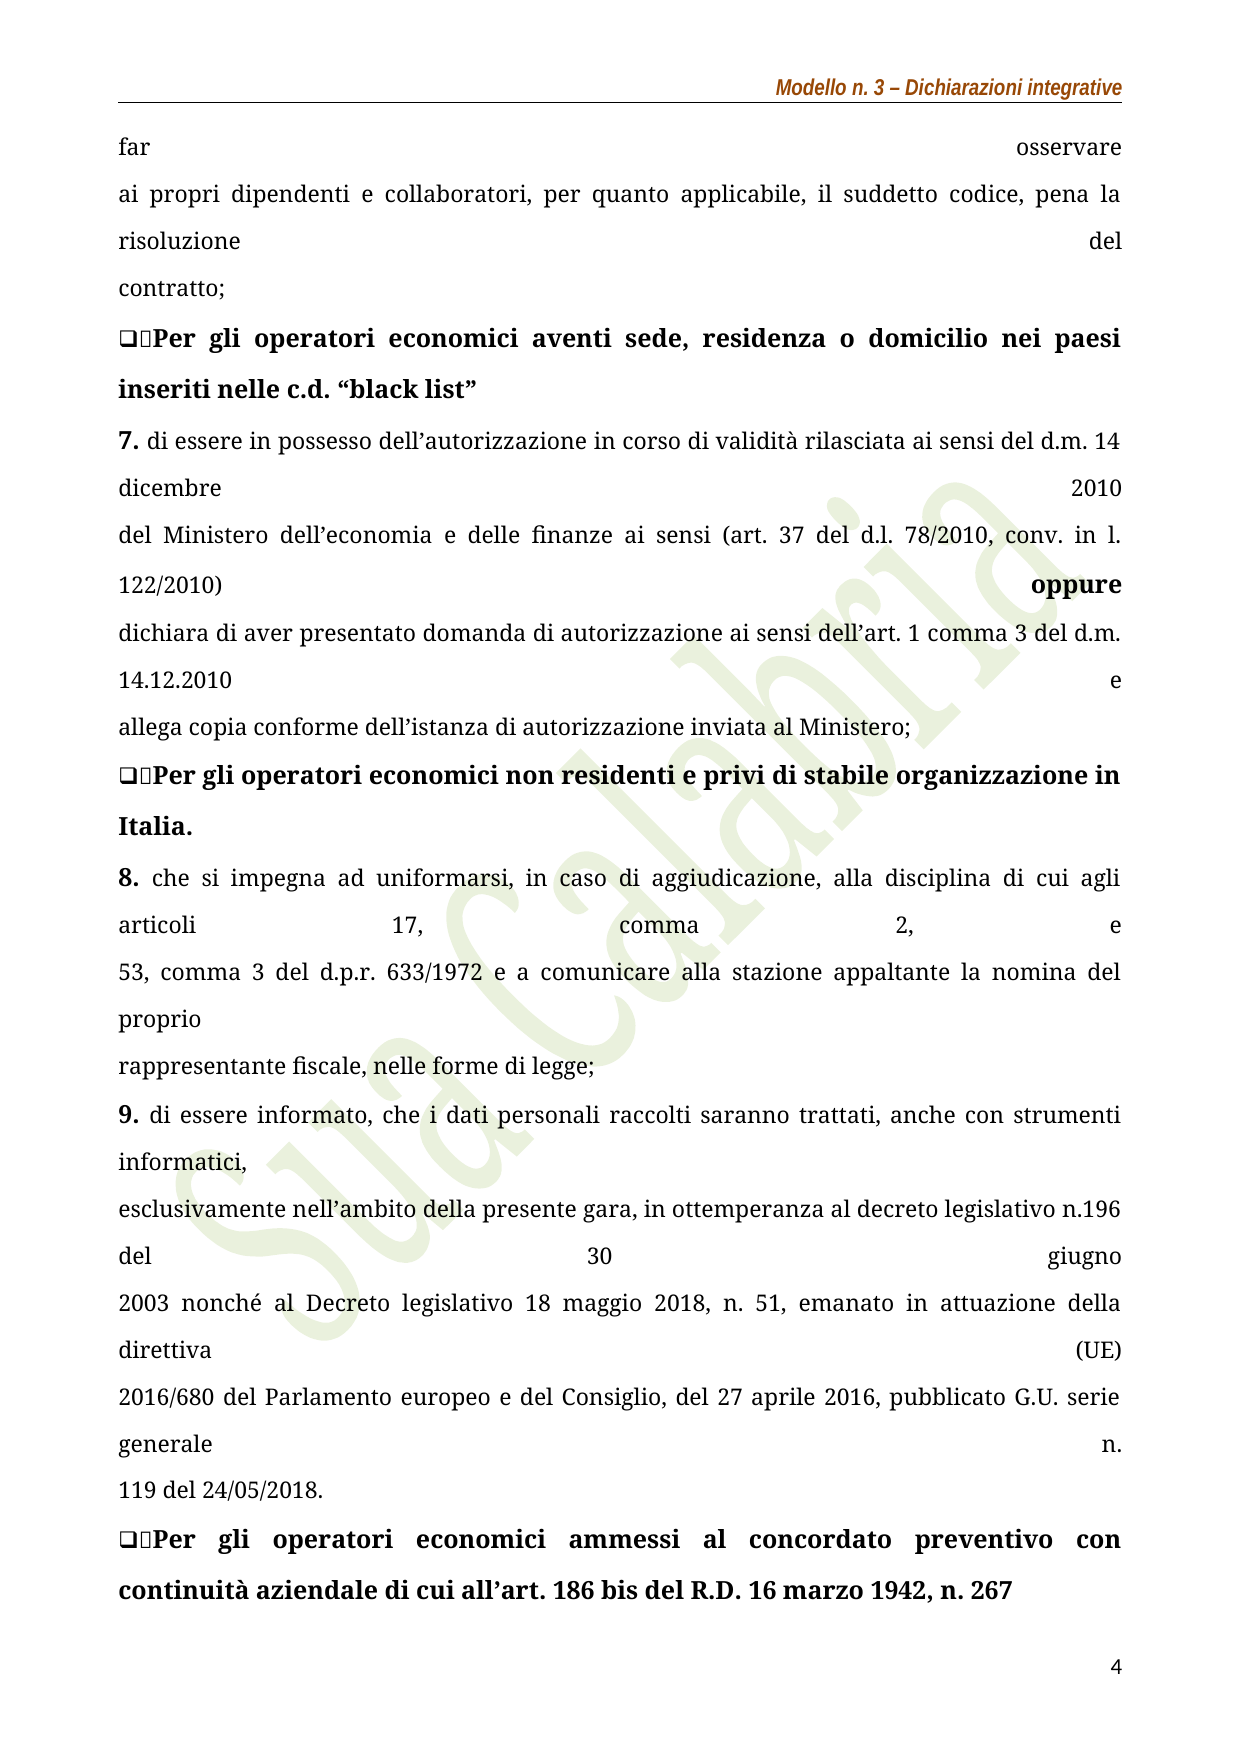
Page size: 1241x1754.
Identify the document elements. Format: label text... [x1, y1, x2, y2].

text Per gli operatori economici non residenti e privi di stabile organizzazione in Italia. [118, 757, 1122, 842]
text 7. di essere in possesso dell’autorizzazione in corso di validità rilasciata ai sensi del d.m. 14 dicembre 2010 del Ministero dell’economia e delle finanze ai sensi (art. 37 del d.l. 78/2010, conv. in l. 122/2010) oppure dichiara di aver presentato domanda di autorizzazione ai sensi dell’art. 1 comma 3 del d.m. 14.12.2010 e allega copia conforme dell’istanza di autorizzazione inviata al Ministero; [118, 422, 1122, 742]
text 8. che si impegna ad uniformarsi, in caso di aggiudicazione, alla disciplina di cui agli articoli 17, comma 2, e 53, comma 3 del d.p.r. 633/1972 e a comunicare alla stazione appaltante la nomina del proprio rappresentante fiscale, nelle forme di legge; [118, 859, 1122, 1081]
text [118, 131, 1122, 405]
text 9. di essere informato, che i dati personali raccolti saranno trattati, anche con strumenti informatici, esclusivamente nell’ambito della presente gara, in ottemperanza al decreto legislativo n.196 del 30 giugno 2003 nonché al Decreto legislativo 18 maggio 2018, n. 51, emanato in attuazione della direttiva (UE) 2016/680 del Parlamento europeo e del Consiglio, del 27 aprile 2016, pubblicato G.U. serie generale n. 119 del 24/05/2018. [118, 1097, 1122, 1506]
text Per gli operatori economici ammessi al concordato preventivo con continuità aziendale di cui all’art. 186 bis del R.D. 16 marzo 1942, n. 267 [118, 1521, 1122, 1606]
